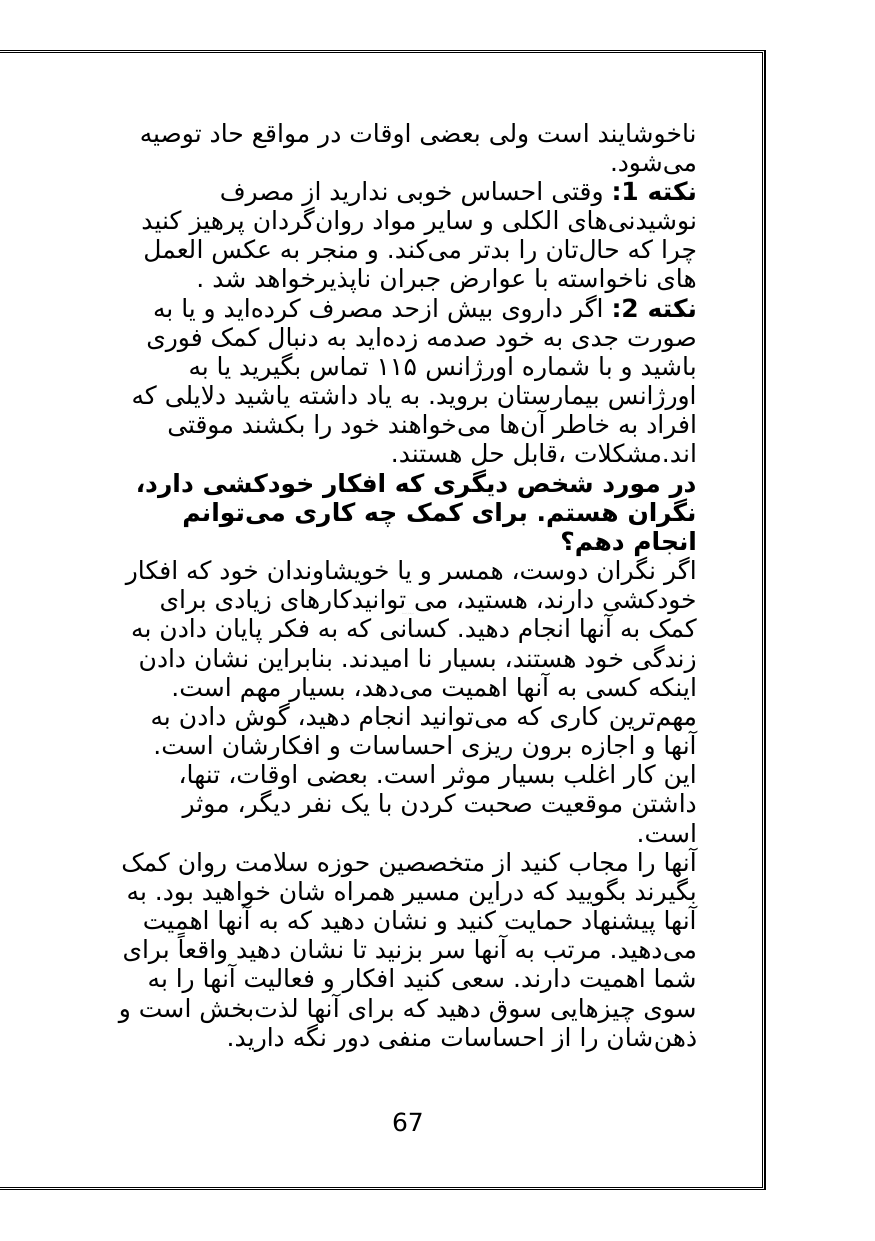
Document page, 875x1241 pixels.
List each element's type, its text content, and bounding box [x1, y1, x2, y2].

text نکته 2: اگر داروی بیش ازحد مصرف کرده‌اید و یا به صورت جدی به خود صدمه زده‌اید به دنبال کمک فوری باشید و با شماره اورژانس ۱۱۵ تماس بگیرید یا به اورژانس بیمارستان بروید. به یاد داشته یاشید دلایلی که افراد به خاطر آن‌ها می‌خواهند خود را بکشند موقتی اند.مشکلات ،قابل حل هستند. [119, 294, 697, 469]
text اگر نگران دوست، همسر و یا خویشاوندان خود که افکار خودکشی دارند، هستید، می توانیدکارهای زیادی برای کمک به آنها انجام دهید. کسانی که به فکر پایان دادن به زندگی خود هستند، بسیار نا امیدند. بنابراین نشان دادن اینکه کسی به آنها اهمیت می‌دهد، بسیار مهم است. مهم‌ترین کاری که می‌توانید انجام دهید، گوش دادن به آنها و اجازه برون ریزی احساسات و افکارشان است. این کار اغلب بسیار موثر است. بعضی اوقات، تنها، داشتن موقعیت صحبت کردن با یک نفر دیگر، موثر است. [119, 556, 697, 848]
text نکته 1: وقتی احساس خوبی ندارید از مصرف نوشیدنی‌های الکلی و سایر مواد روان‌گردان پرهیز کنید چرا که حال‌تان را بدتر می‌کند. و منجر به عکس العمل های ناخواسته با عوارض جبران ناپذیرخواهد شد . [119, 177, 697, 294]
text آنها را مجاب کنید از متخصصین حوزه سلامت روان کمک بگیرند بگویید که دراین مسیر همراه شان خواهید بود. به آنها پیشنهاد حمایت کنید و نشان دهید که به آنها اهمیت می‌دهید. مرتب به آنها سر بزنید تا نشان دهید واقعاً برای شما اهمیت دارند. سعی کنید افکار و فعالیت آنها را به سوی چیزهایی سوق دهید که برای آنها لذت‌بخش است و ذهن‌شان را از احساسات منفی دور نگه دارید. [119, 848, 697, 1052]
text در مورد شخص دیگری که افکار خودکشی دارد، نگران هستم. برای کمک چه کاری می‌توانم انجام دهم؟ [119, 469, 697, 556]
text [119, 119, 697, 177]
